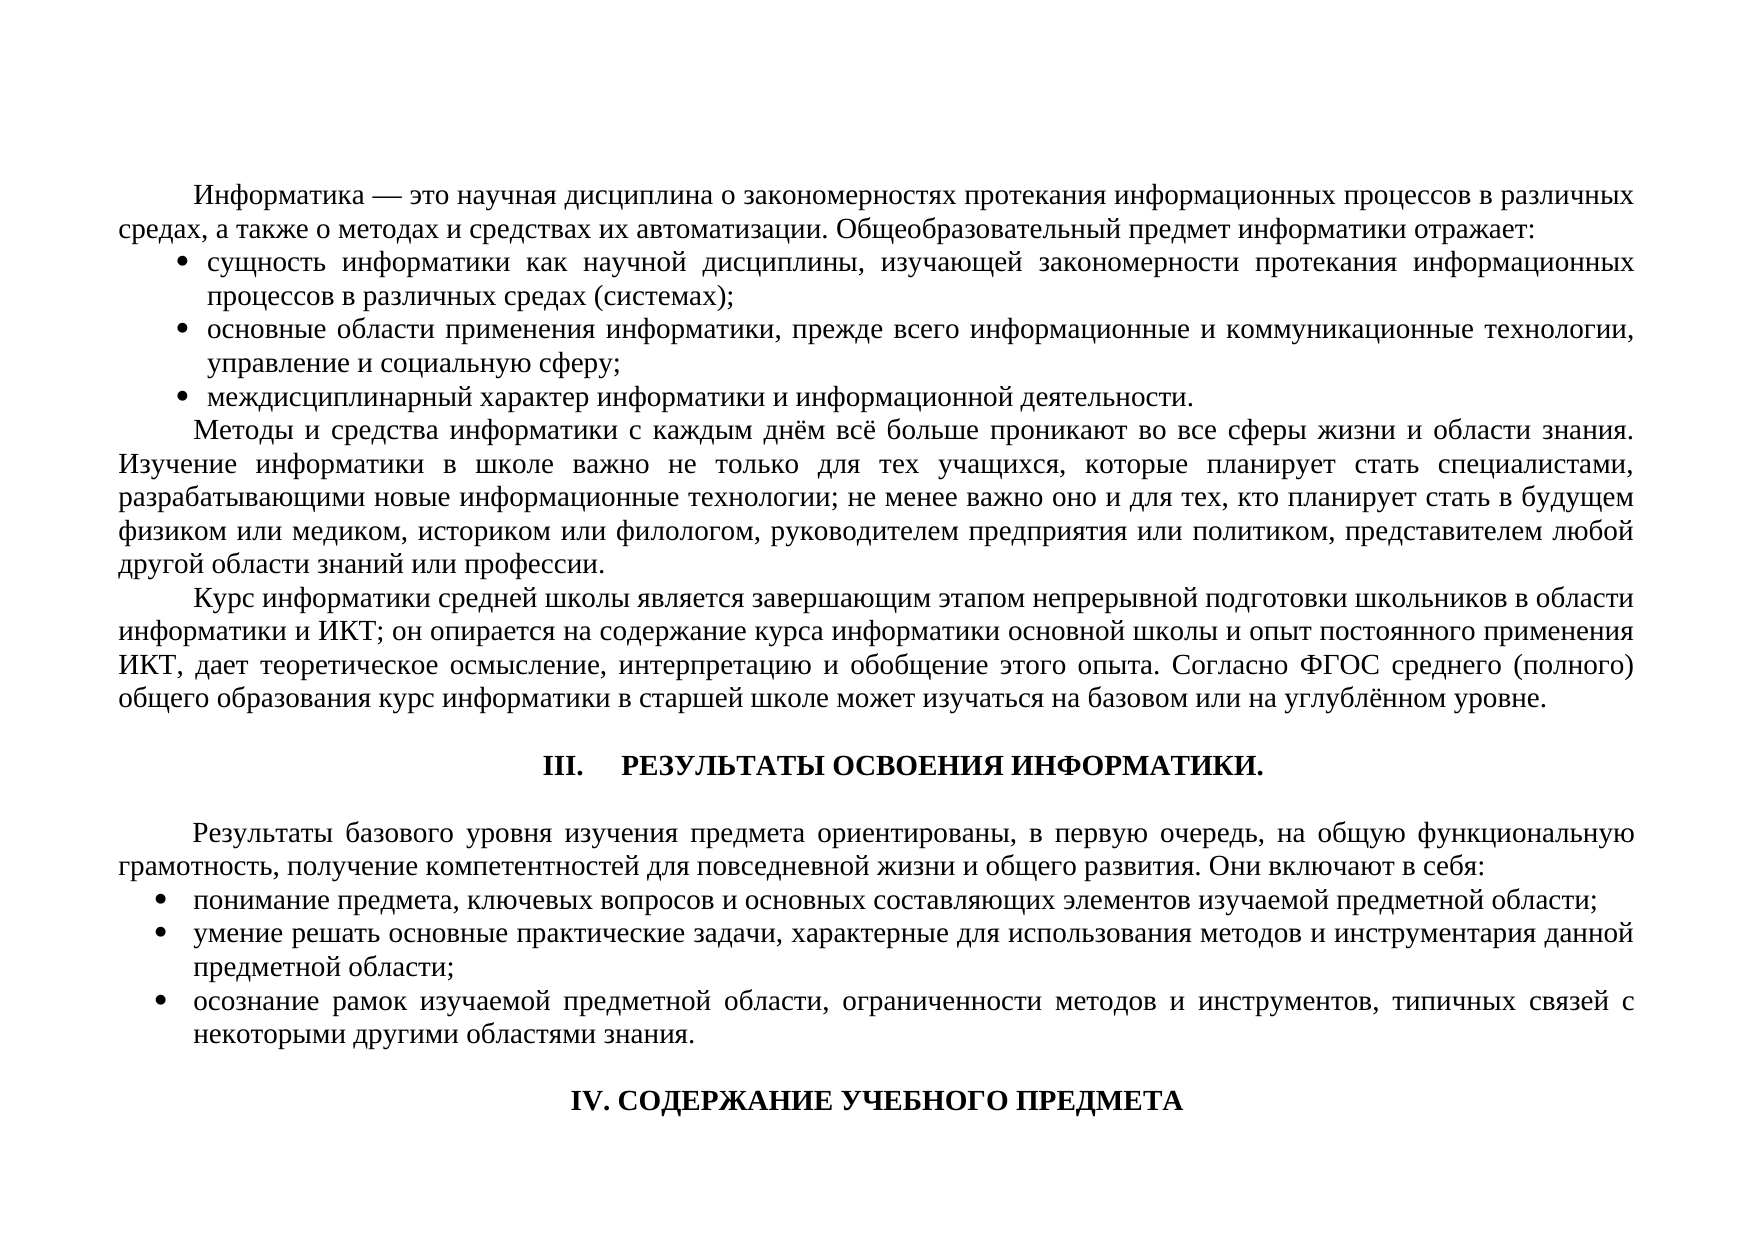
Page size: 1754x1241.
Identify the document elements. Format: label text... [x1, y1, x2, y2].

text Результаты базового уровня изучения предмета ориентированы, в первую очередь, на общую функциональную грамотность, получение компетентностей для повседневной жизни и общего развития. Они включают в себя: [118, 815, 1636, 882]
list основные области применения информатики, прежде всего информационные и коммуникационные технологии, управление и социальную сферу; [177, 311, 1636, 379]
list междисциплинарный характер информатики и информационной деятельности. [177, 379, 1636, 412]
list понимание предмета, ключевых вопросов и основных составляющих элементов изучаемой предметной области; [156, 882, 1636, 916]
list РЕЗУЛЬТАТЫ ОСВОЕНИЯ ИНФОРМАТИКИ. [212, 748, 1636, 781]
text Курс информатики средней школы является завершающим этапом непрерывной подготовки школьников в области информатики и ИКТ; он опирается на содержание курса информатики основной школы и опыт постоянного применения ИКТ, дает теоретическое осмысление, интерпретацию и обобщение этого опыта. Согласно ФГОС среднего (полного) общего образования курс информатики в старшей школе может изучаться на базовом или на углублённом уровне. [118, 580, 1636, 714]
list сущность информатики как научной дисциплины, изучающей закономерности протекания информационных процессов в различных средах (системах); [177, 244, 1636, 311]
text Методы и средства информатики с каждым днём всё больше проникают во все сферы жизни и области знания. Изучение информатики в школе важно не только для тех учащихся, которые планирует стать специалистами, разрабатывающими новые информационные технологии; не менее важно оно и для тех, кто планирует стать в будущем физиком или медиком, историком или филологом, руководителем предприятия или политиком, представителем любой другой области знаний или профессии. [118, 412, 1636, 580]
list осознание рамок изучаемой предметной области, ограниченности методов и инструментов, типичных связей с некоторыми другими областями знания. [156, 983, 1636, 1050]
text IV. СОДЕРЖАНИЕ УЧЕБНОГО ПРЕДМЕТА [118, 1083, 1636, 1117]
text Информатика — это научная дисциплина о закономерностях протекания информационных процессов в различных средах, а также о методах и средствах их автоматизации. Общеобразовательный предмет информатики отражает: [118, 177, 1636, 244]
list умение решать основные практические задачи, характерные для использования методов и инструментария данной предметной области; [156, 916, 1636, 983]
